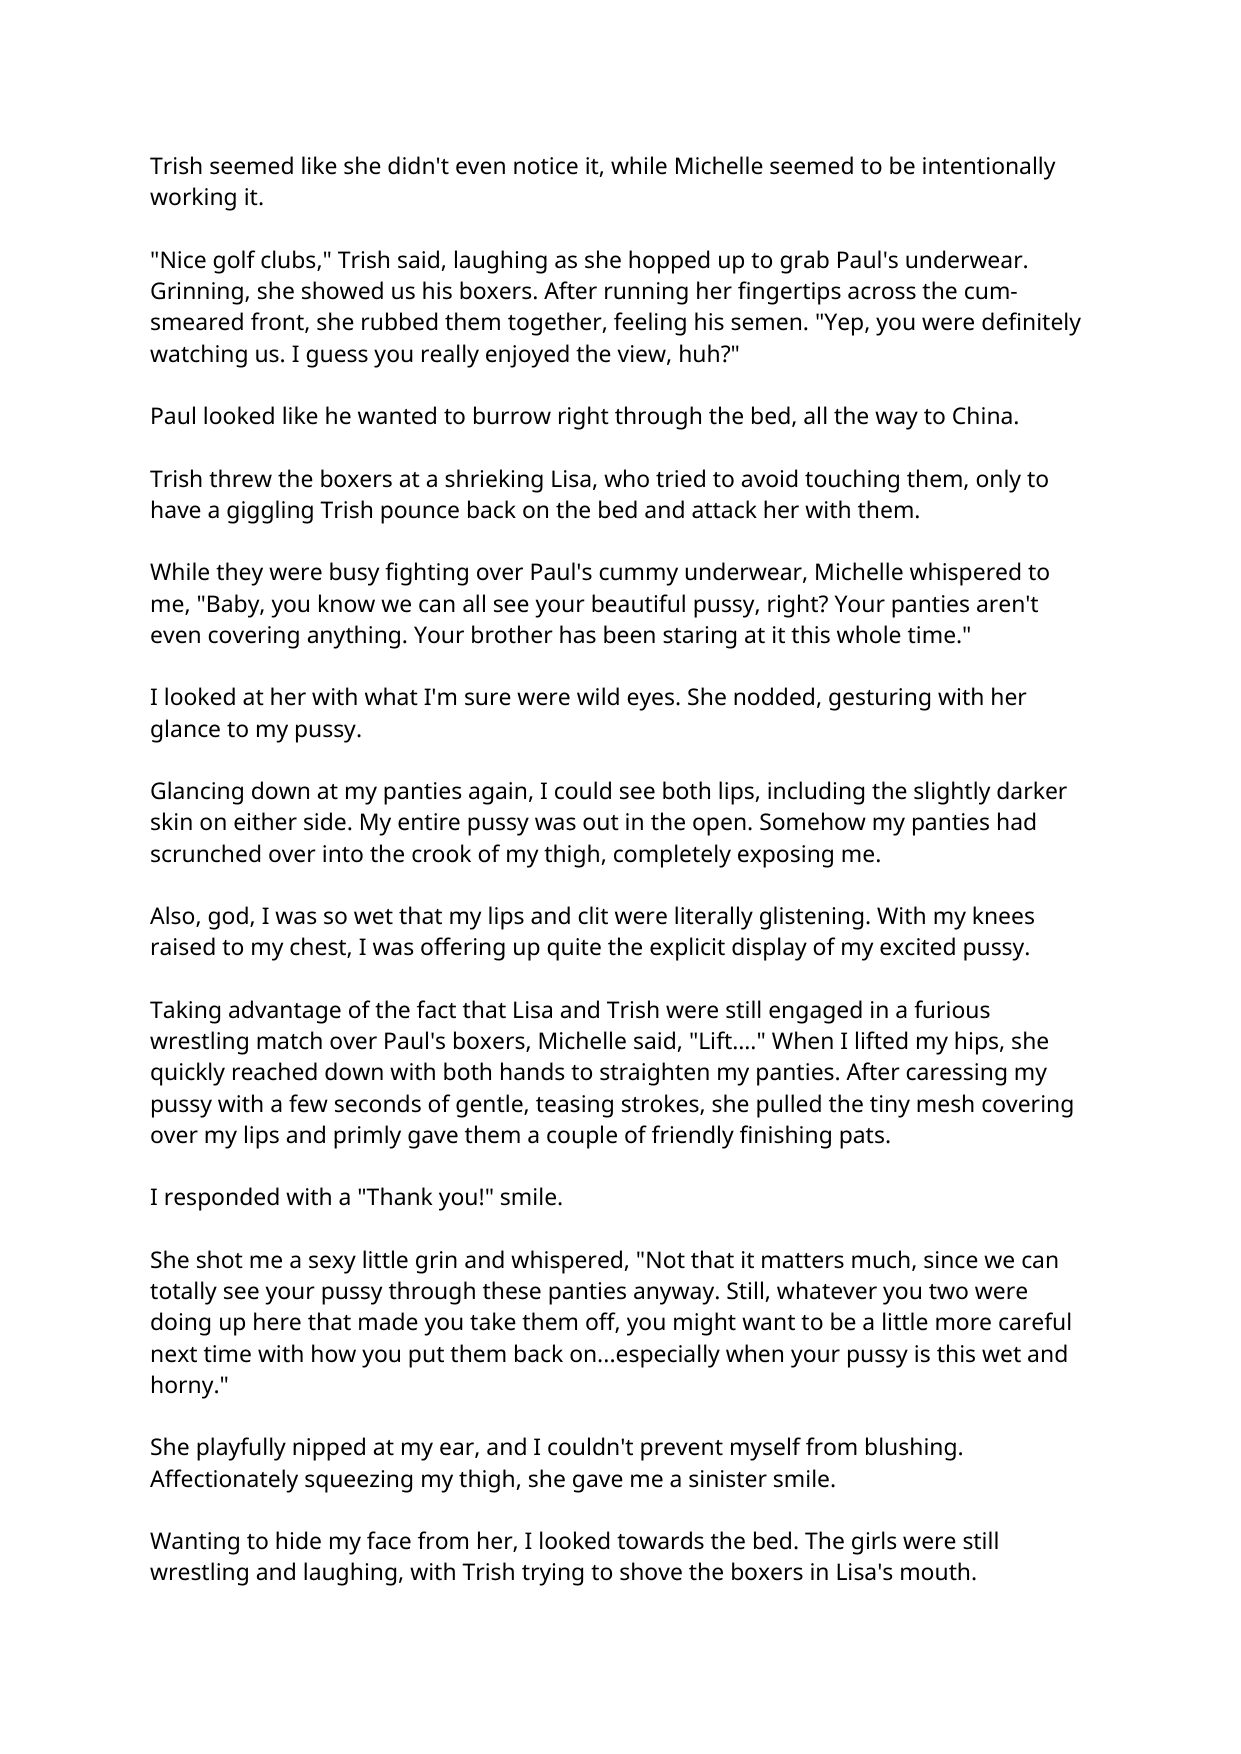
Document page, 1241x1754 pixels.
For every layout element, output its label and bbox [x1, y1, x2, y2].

text [150, 150, 1090, 1587]
